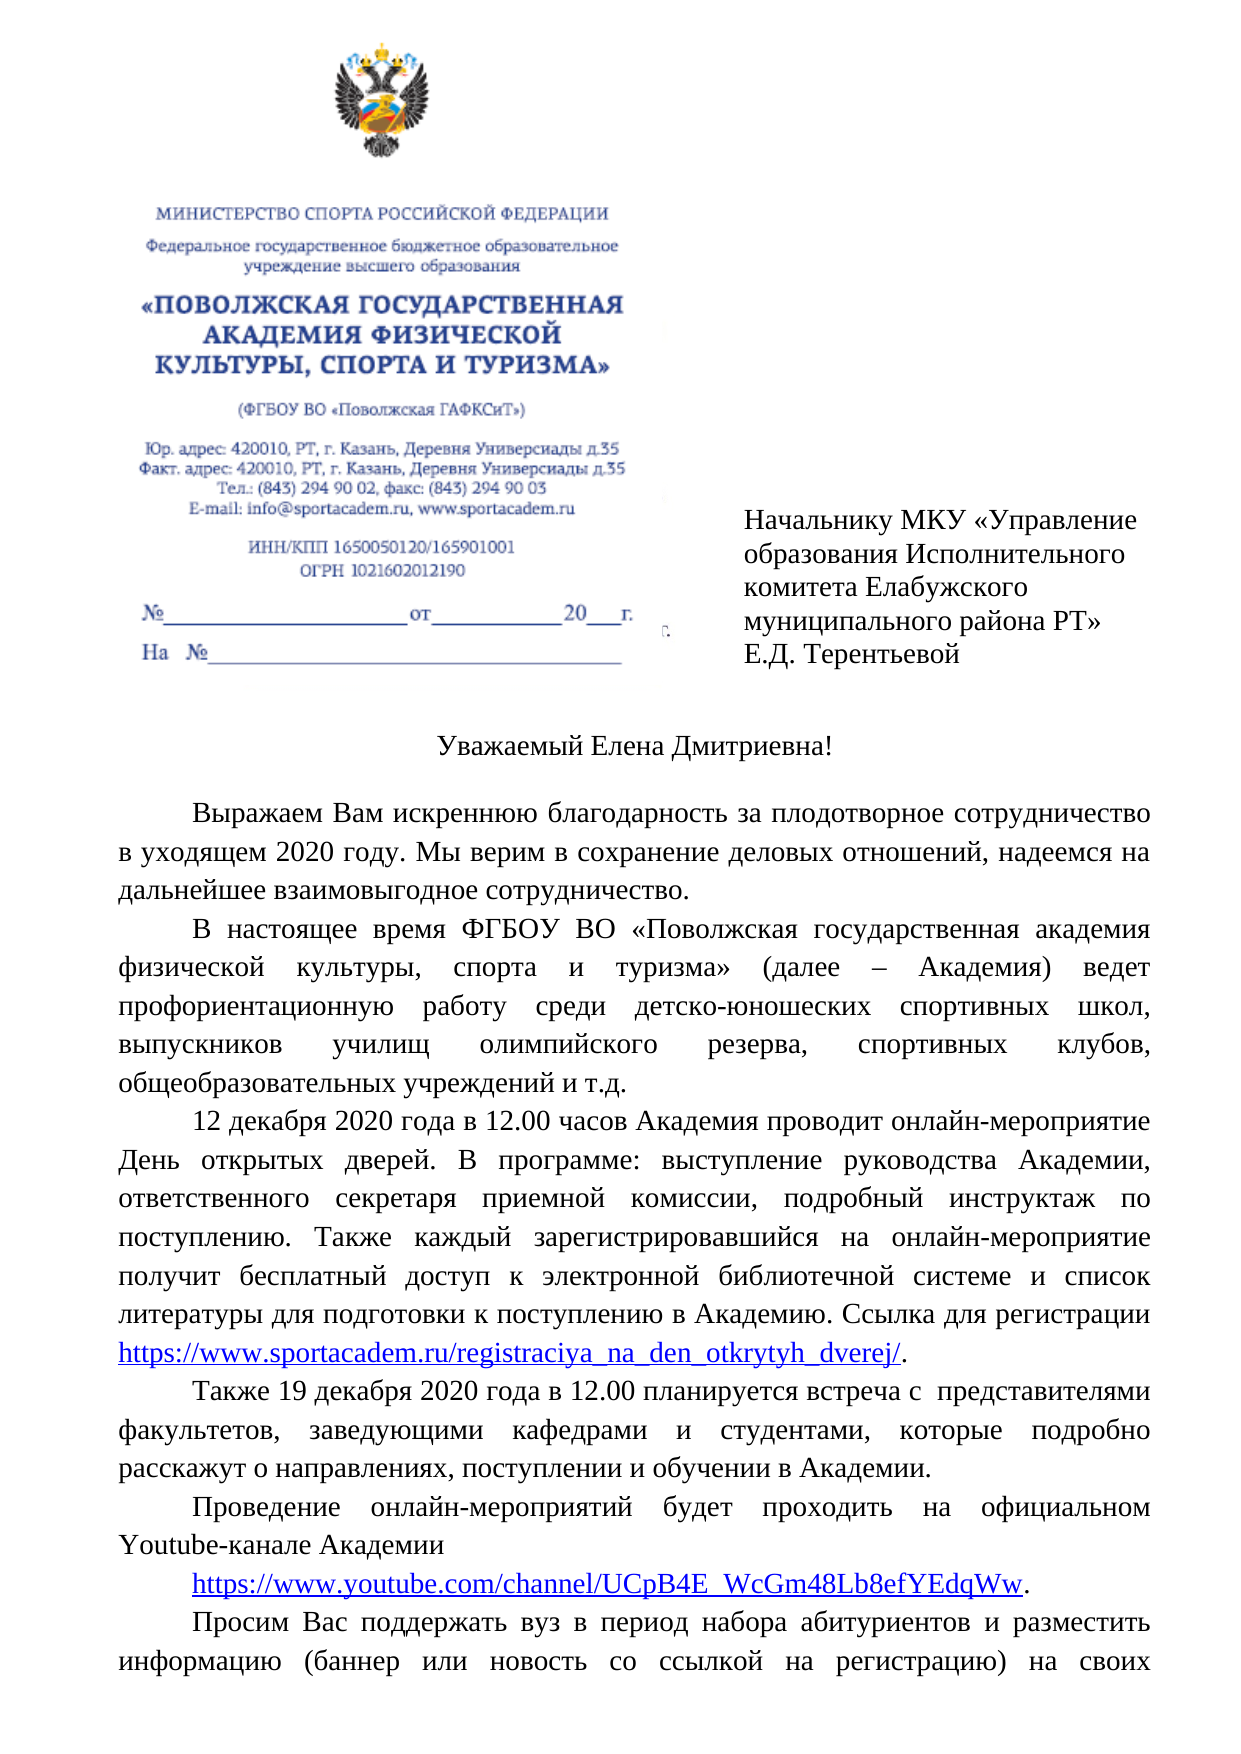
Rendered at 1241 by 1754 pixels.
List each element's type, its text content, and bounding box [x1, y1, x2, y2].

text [118, 1604, 1152, 1677]
text Уважаемый Елена Дмитриевна! [118, 728, 1152, 762]
text Е.Д. Терентьевой [663, 637, 1152, 670]
picture [87, 1, 725, 723]
text В настоящее время ФГБОУ ВО «Поволжская государственная академия физической культуры, спорта и туризма» (далее – Академия) ведет профориентационную работу среди детско-юношеских спортивных школ, выпускников училищ олимпийского резерва, спортивных клубов, общеобразовательных учреждений и т.д. [118, 911, 1152, 1098]
text муниципального района РТ» [663, 603, 1152, 637]
text Проведение онлайн-мероприятий будет проходить на официальном Youtube-канале Академии [118, 1489, 1152, 1561]
text Выражаем Вам искреннюю благодарность за плодотворное сотрудничество в уходящем 2020 году. Мы верим в сохранение деловых отношений, надеемся на дальнейшее взаимовыгодное сотрудничество. [118, 795, 1152, 906]
text Также 19 декабря 2020 года в 12.00 планируется встреча с представителями факультетов, заведующими кафедрами и студентами, которые подробно расскажут о направлениях, поступлении и обучении в Академии. [118, 1373, 1152, 1484]
text Начальнику МКУ «Управление образования Исполнительного комитета Елабужского [663, 502, 1152, 603]
text https://www.youtube.com/channel/UCpB4E_WcGm48Lb8efYEdqWw. [118, 1566, 1152, 1599]
text 12 декабря 2020 года в 12.00 часов Академия проводит онлайн-мероприятие День открытых дверей. В программе: выступление руководства Академии, ответственного секретаря приемной комиссии, подробный инструктаж по поступлению. Также каждый зарегистрировавшийся на онлайн-мероприятие получит бесплатный доступ к электронной библиотечной системе и список литературы для подготовки к поступлению в Академию. Ссылка для регистрации https://www.sportacadem.ru/registraciya_na_den_otkrytyh_dverej/. [118, 1103, 1152, 1368]
